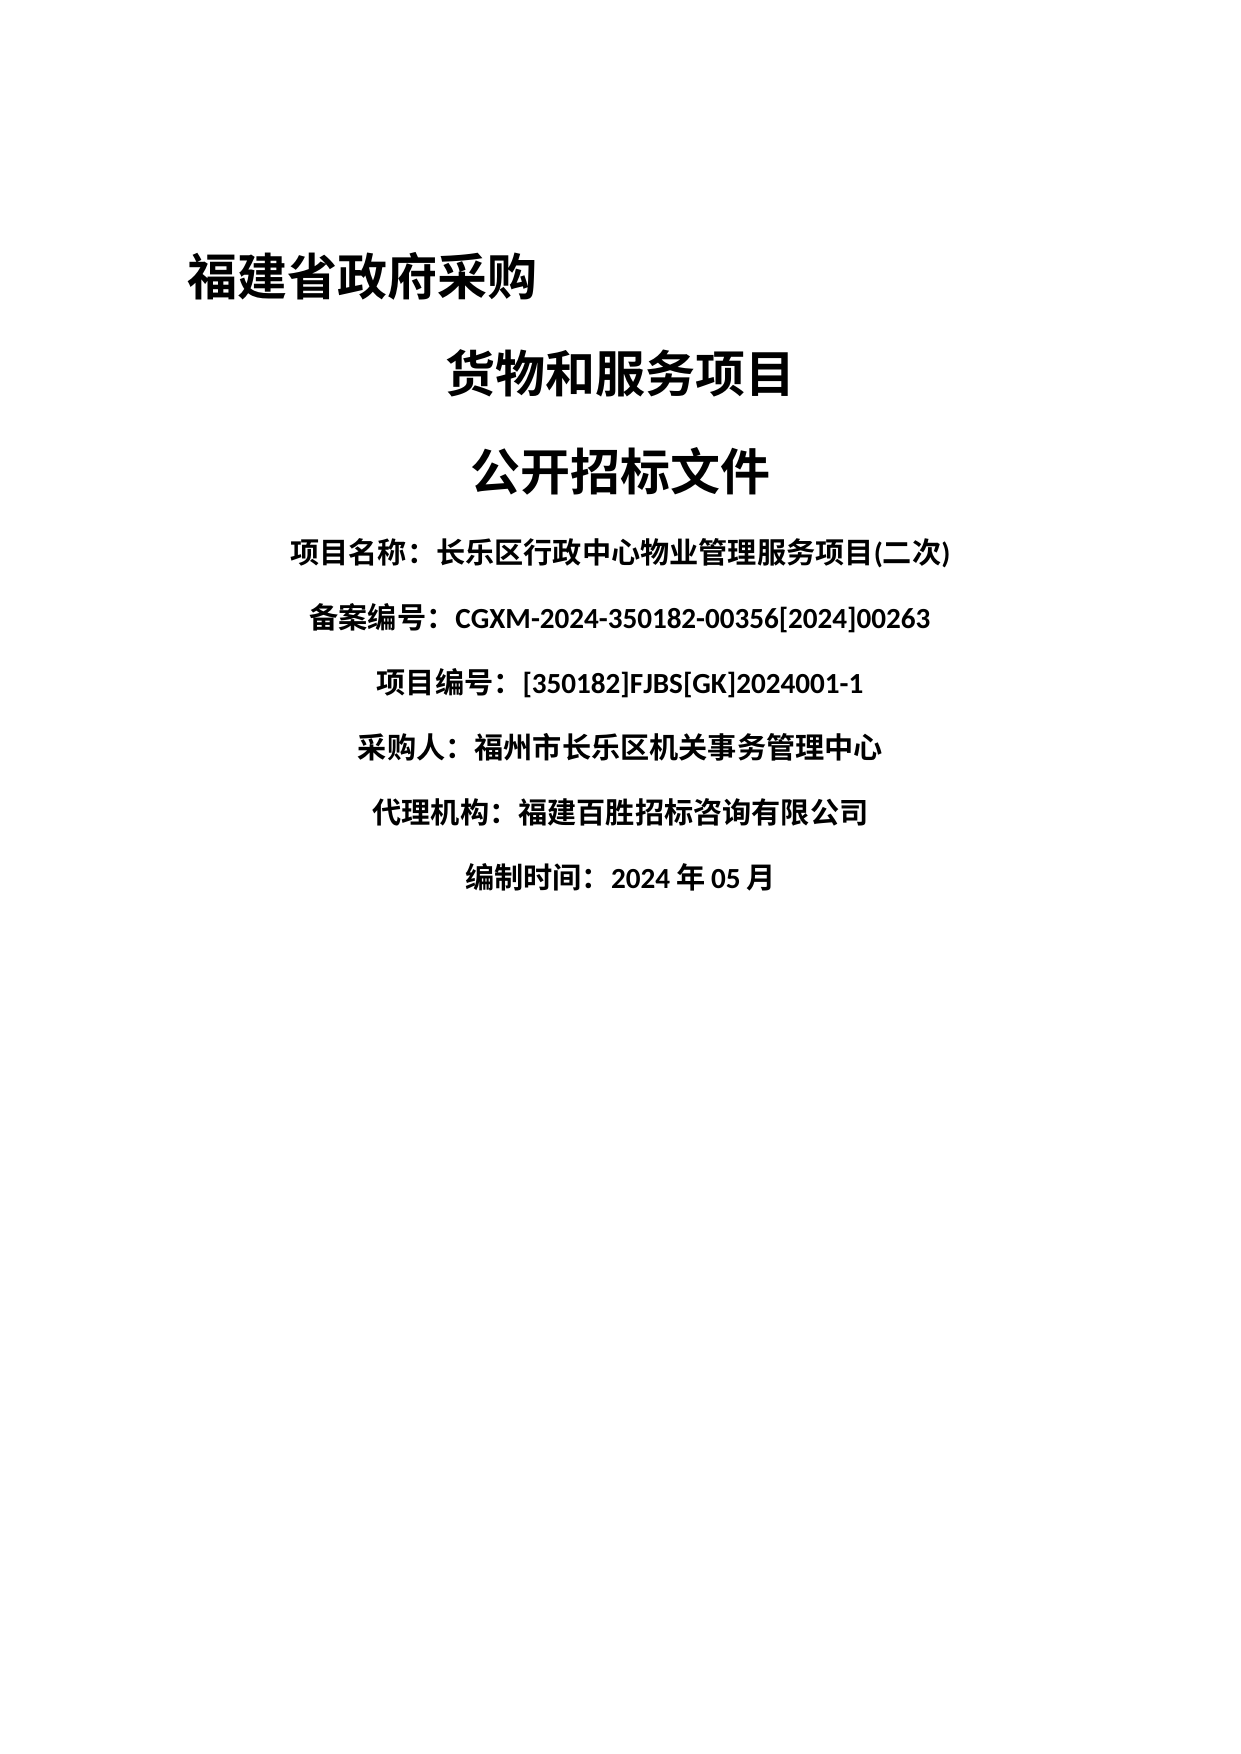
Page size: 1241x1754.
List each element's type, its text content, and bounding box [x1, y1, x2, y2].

text 代理机构：福建百胜招标咨询有限公司 [187, 779, 1053, 844]
text 货物和服务项目 [187, 324, 1053, 422]
text 福建省政府采购 [187, 227, 1053, 324]
text 公开招标文件 [187, 422, 1053, 519]
text 项目名称：长乐区行政中心物业管理服务项目(二次) [187, 519, 1053, 584]
text 备案编号：CGXM-2024-350182-00356[2024]00263 [187, 584, 1053, 649]
text 编制时间：2024年05月 [187, 844, 1053, 909]
text 项目编号：[350182]FJBS[GK]2024001-1 [187, 649, 1053, 714]
text 采购人：福州市长乐区机关事务管理中心 [187, 714, 1053, 779]
